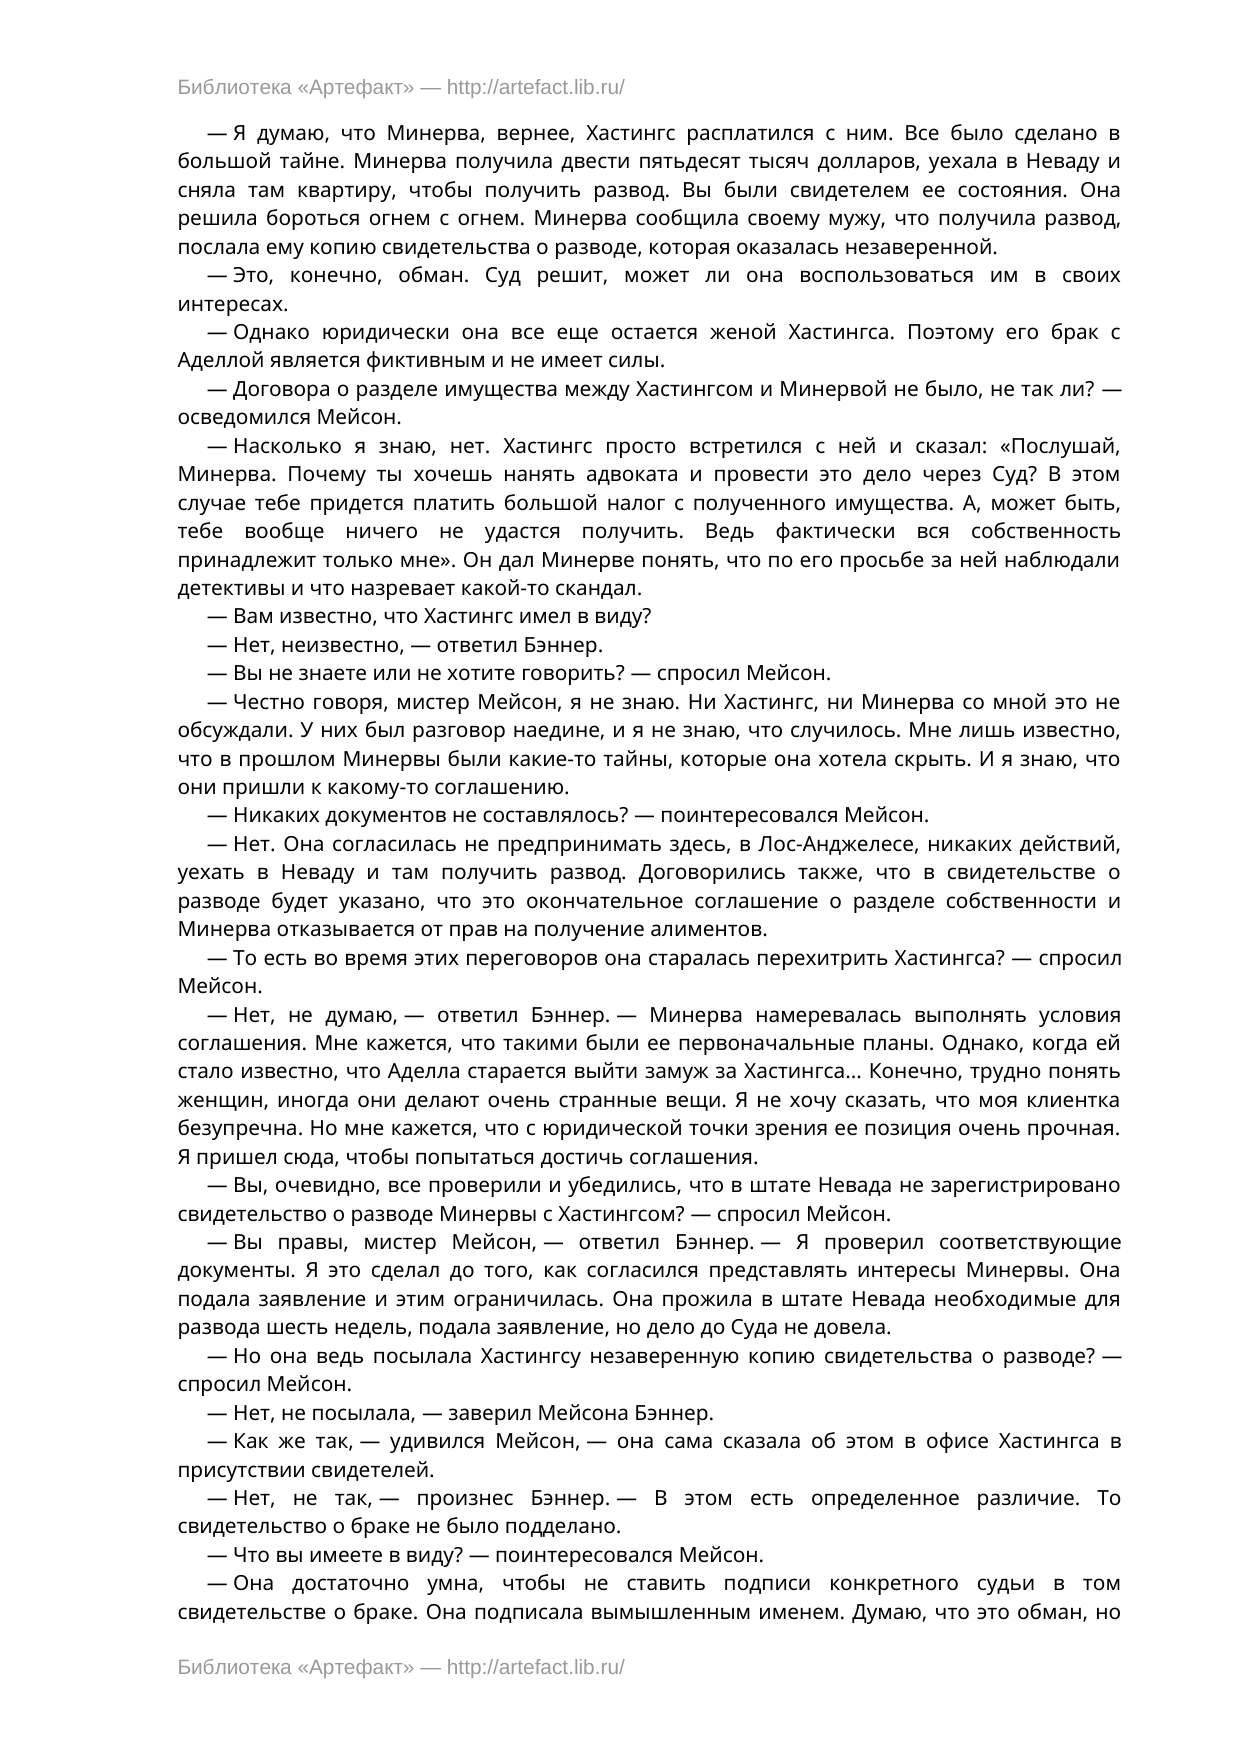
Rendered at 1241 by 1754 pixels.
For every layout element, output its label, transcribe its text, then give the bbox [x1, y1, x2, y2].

text — Договора о разделе имущества между Хастингсом и Минервой не было, не так ли? — осведомился Мейсон. [177, 374, 1122, 431]
text — Вы не знаете или не хотите говорить? — спросил Мейсон. [177, 658, 1122, 687]
text — Вы, очевидно, все проверили и убедились, что в штате Невада не зарегистрировано свидетельство о разводе Минервы с Хастингсом? — спросил Мейсон. [177, 1170, 1122, 1227]
text — Это, конечно, обман. Суд решит, может ли она воспользоваться им в своих интересах. [177, 260, 1122, 317]
text — Честно говоря, мистер Мейсон, я не знаю. Ни Хастингс, ни Минерва со мной это не обсуждали. У них был разговор наедине, и я не знаю, что случилось. Мне лишь известно, что в прошлом Минервы были какие-то тайны, которые она хотела скрыть. И я знаю, что они пришли к какому-то соглашению. [177, 687, 1122, 801]
text — Нет, не думаю, — ответил Бэннер. — Минерва намеревалась выполнять условия соглашения. Мне кажется, что такими были ее первоначальные планы. Однако, когда ей стало известно, что Аделла старается выйти замуж за Хастингса... Конечно, трудно понять женщин, иногда они делают очень странные вещи. Я не хочу сказать, что моя клиентка безупречна. Но мне кажется, что с юридической точки зрения ее позиция очень прочная. Я пришел сюда, чтобы попытаться достичь соглашения. [177, 1000, 1122, 1170]
text — Я думаю, что Минерва, вернее, Хастингс расплатился с ним. Все было сделано в большой тайне. Минерва получила двести пятьдесят тысяч долларов, уехала в Неваду и сняла там квартиру, чтобы получить развод. Вы были свидетелем ее состояния. Она решила бороться огнем с огнем. Минерва сообщила своему мужу, что получила развод, послала ему копию свидетельства о разводе, которая оказалась незаверенной. [177, 118, 1122, 260]
text — Нет, неизвестно, — ответил Бэннер. [177, 630, 1122, 658]
text — Никаких документов не составлялось? — поинтересовался Мейсон. [177, 801, 1122, 829]
text — Что вы имеете в виду? — поинтересовался Мейсон. [177, 1540, 1122, 1568]
text — Однако юридически она все еще остается женой Хастингса. Поэтому его брак с Аделлой является фиктивным и не имеет силы. [177, 317, 1122, 374]
text — Насколько я знаю, нет. Хастингс просто встретился с ней и сказал: «Послушай, Минерва. Почему ты хочешь нанять адвоката и провести это дело через Суд? В этом случае тебе придется платить большой налог с полученного имущества. А, может быть, тебе вообще ничего не удастся получить. Ведь фактически вся собственность принадлежит только мне». Он дал Минерве понять, что по его просьбе за ней наблюдали детективы и что назревает какой-то скандал. [177, 431, 1122, 602]
text — Как же так, — удивился Мейсон, — она сама сказала об этом в офисе Хастингса в присутствии свидетелей. [177, 1426, 1122, 1483]
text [177, 1568, 1122, 1625]
text — Вы правы, мистер Мейсон, — ответил Бэннер. — Я проверил соответствующие документы. Я это сделал до того, как согласился представлять интересы Минервы. Она подала заявление и этим ограничилась. Она прожила в штате Невада необходимые для развода шесть недель, подала заявление, но дело до Суда не довела. [177, 1227, 1122, 1341]
text — Нет, не так, — произнес Бэннер. — В этом есть определенное различие. То свидетельство о браке не было подделано. [177, 1483, 1122, 1540]
text — Нет. Она согласилась не предпринимать здесь, в Лос-Анджелесе, никаких действий, уехать в Неваду и там получить развод. Договорились также, что в свидетельстве о разводе будет указано, что это окончательное соглашение о разделе собственности и Минерва отказывается от прав на получение алиментов. [177, 829, 1122, 943]
text — Вам известно, что Хастингс имел в виду? [177, 602, 1122, 630]
text — То есть во время этих переговоров она старалась перехитрить Хастингса? — спросил Мейсон. [177, 943, 1122, 1000]
text — Нет, не посылала, — заверил Мейсона Бэннер. [177, 1398, 1122, 1426]
text — Но она ведь посылала Хастингсу незаверенную копию свидетельства о разводе? — спросил Мейсон. [177, 1341, 1122, 1398]
